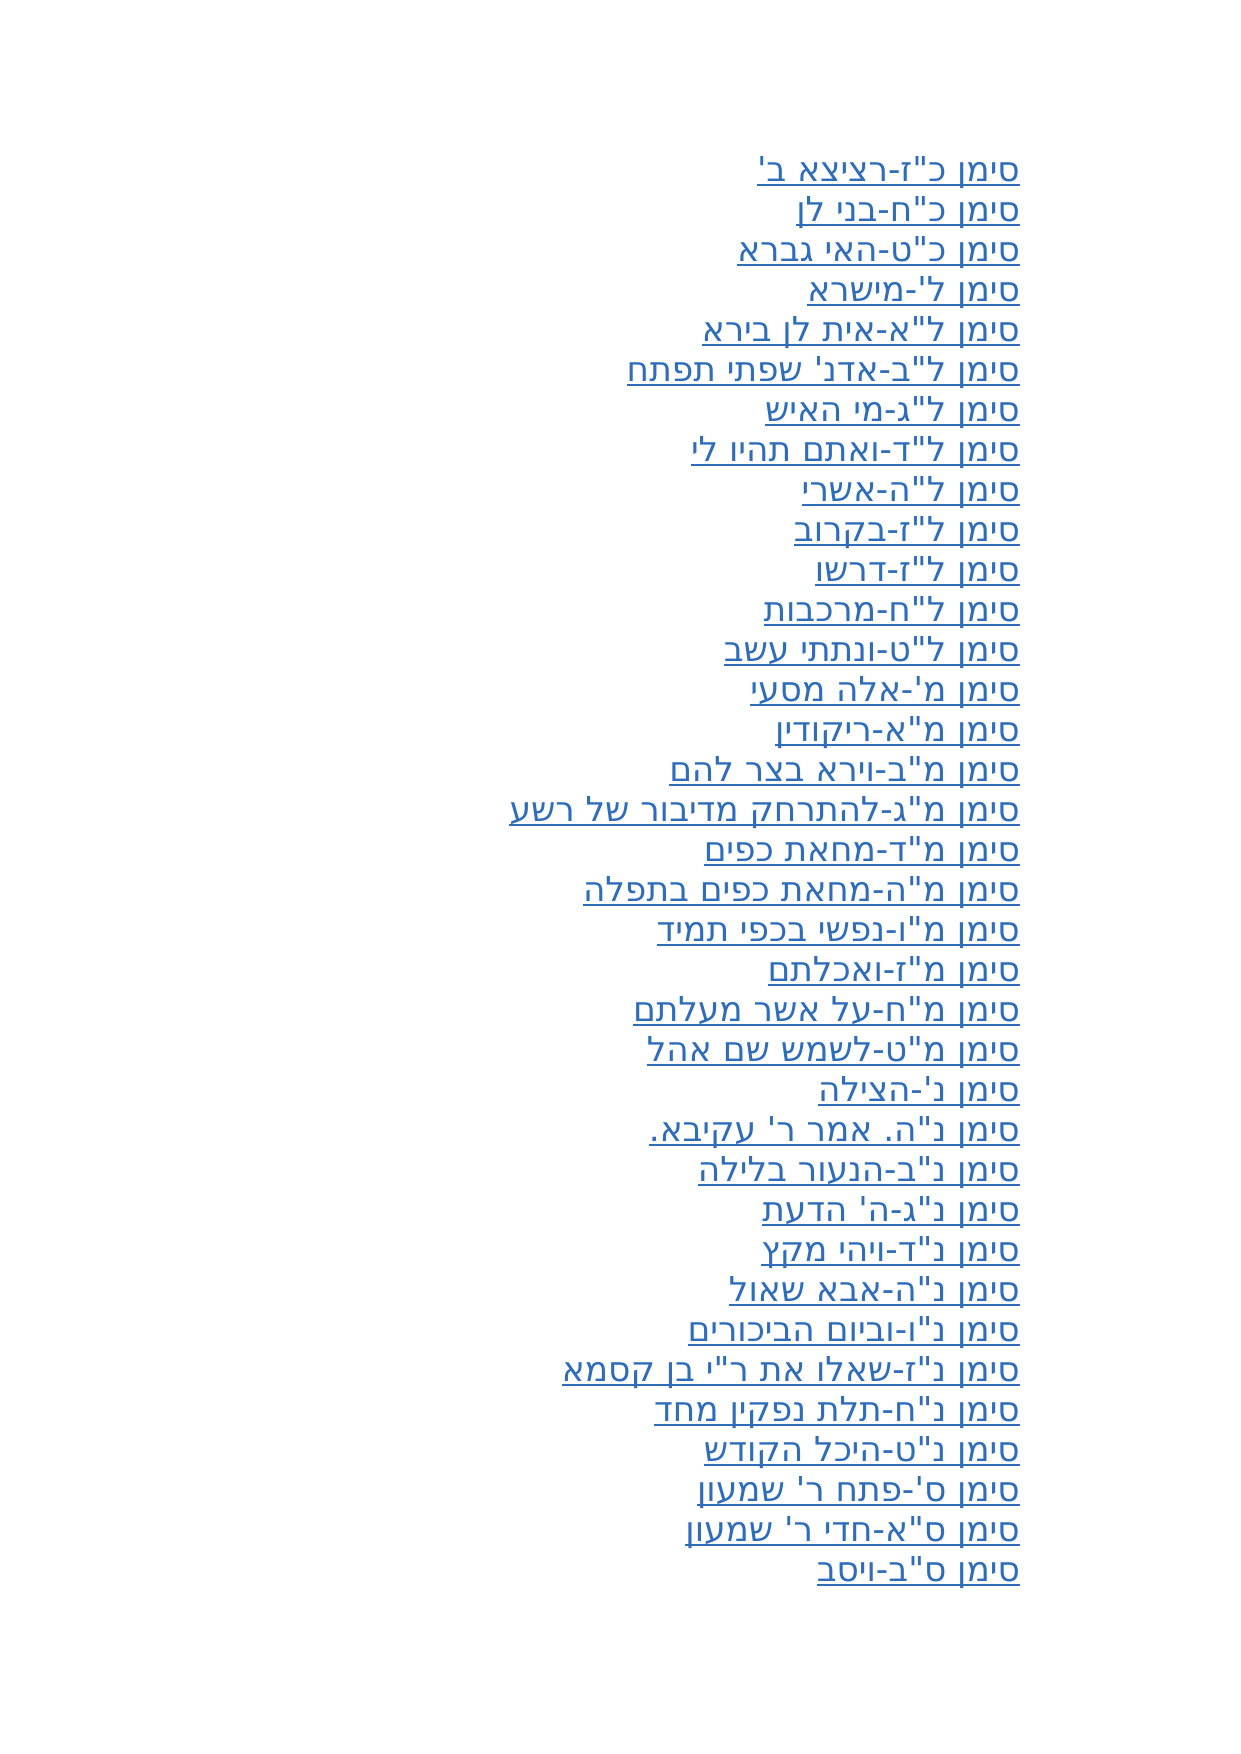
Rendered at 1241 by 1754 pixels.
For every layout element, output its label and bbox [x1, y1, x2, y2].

text [187, 150, 1053, 1590]
